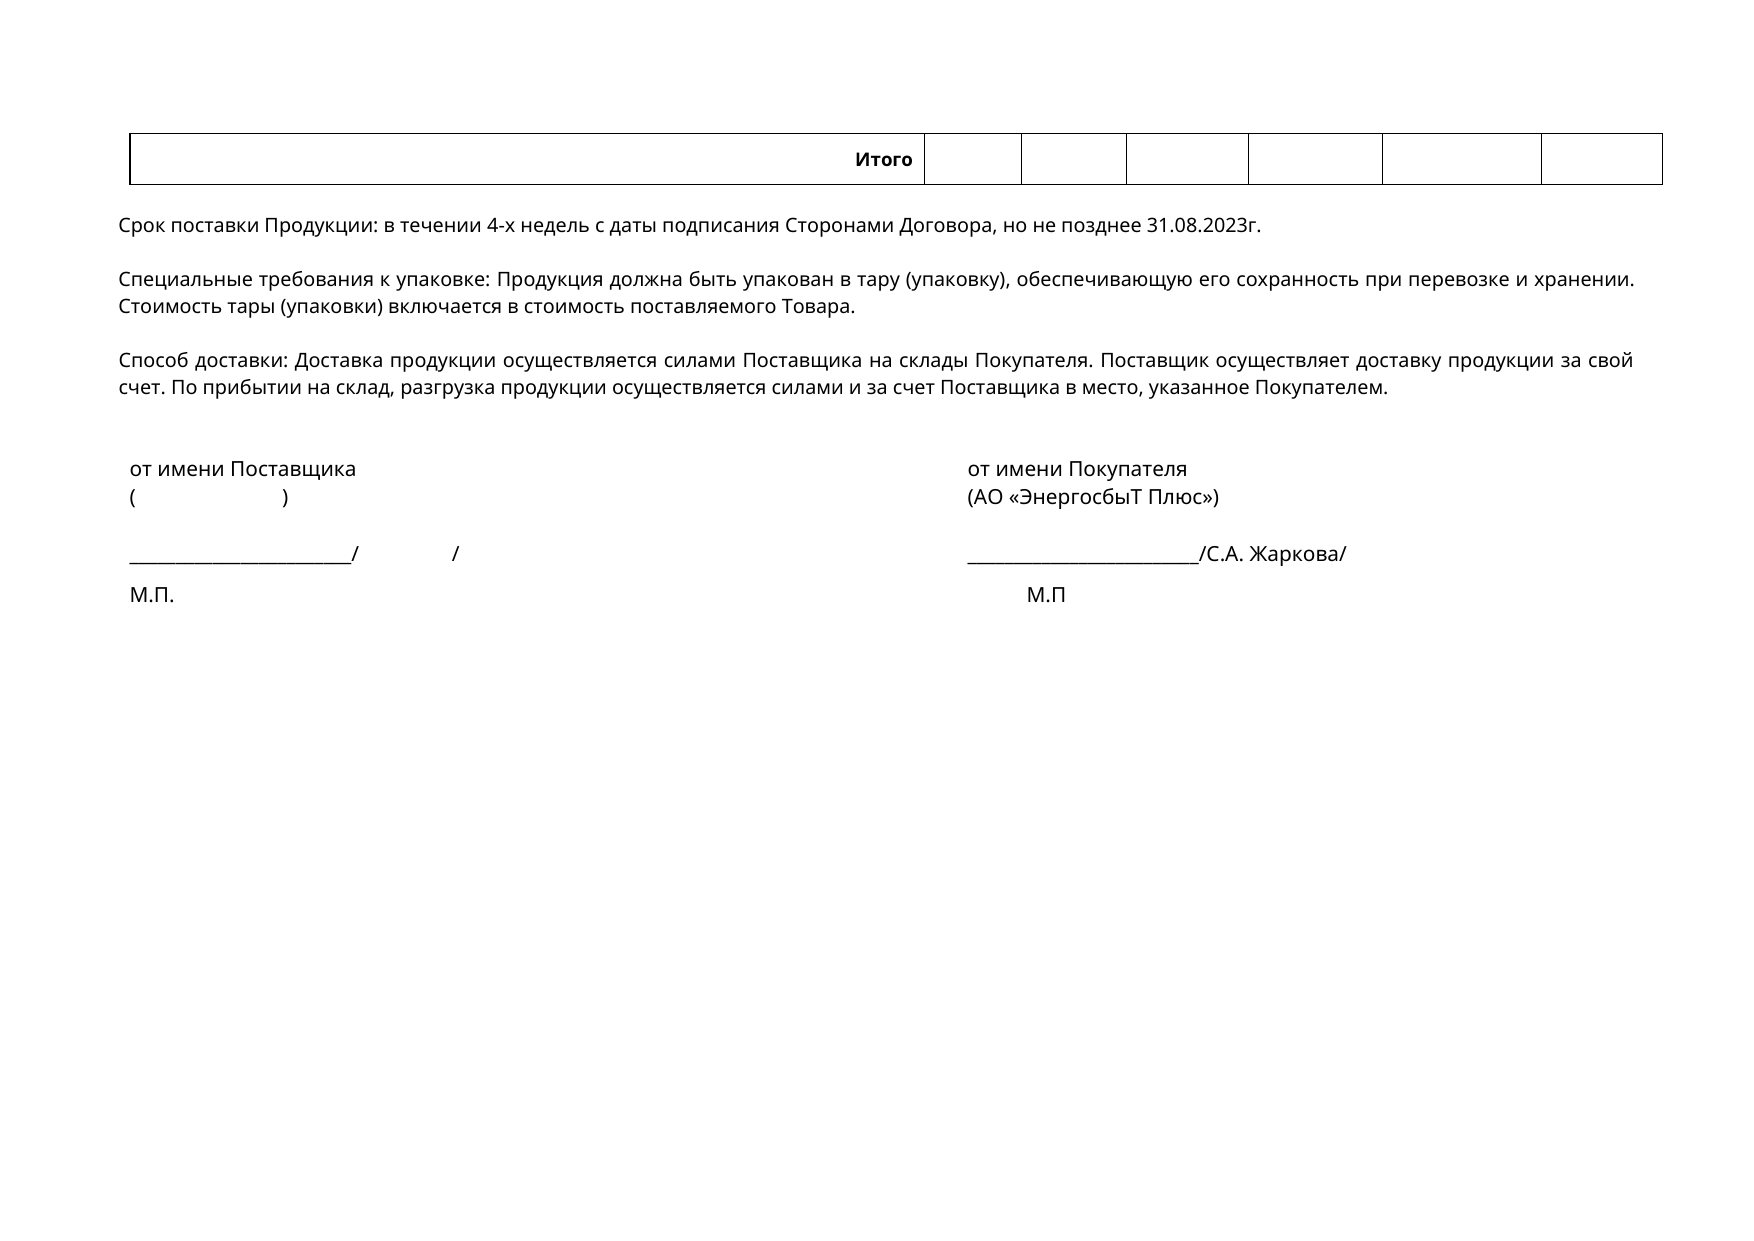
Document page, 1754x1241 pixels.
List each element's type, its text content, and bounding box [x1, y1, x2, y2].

text Срок поставки Продукции: в течении 4-х недель с даты подписания Сторонами Договора, но не позднее 31.08.2023г. [118, 212, 1636, 238]
table_cell [1022, 134, 1126, 183]
table_cell _________________________/С.А. Жаркова/ М.П [956, 511, 1488, 637]
table_cell [1542, 134, 1662, 183]
table_header от имени Покупателя (АО «ЭнергосбыТ Плюс») [956, 454, 1488, 511]
table_cell Итого [131, 134, 924, 183]
list Способ доставки: Доставка продукции осуществляется силами Поставщика на склады Покупателя. Поставщик осуществляет доставку продукции за свой счет. По прибытии на склад, разгрузка продукции осуществляется силами и за счет Поставщика в место, указанное Покупателем. [118, 346, 1636, 400]
table_header от имени Поставщика ( ) [118, 454, 956, 511]
table_cell [925, 134, 1021, 183]
table_cell [1249, 134, 1382, 183]
table_cell ________________________/ / М.П. [118, 511, 956, 637]
table_cell [1383, 134, 1541, 183]
table_cell [1127, 134, 1248, 183]
text Специальные требования к упаковке: Продукция должна быть упакован в тару (упаковку), обеспечивающую его сохранность при перевозке и хранении. Стоимость тары (упаковки) включается в стоимость поставляемого Товара. [118, 266, 1636, 319]
